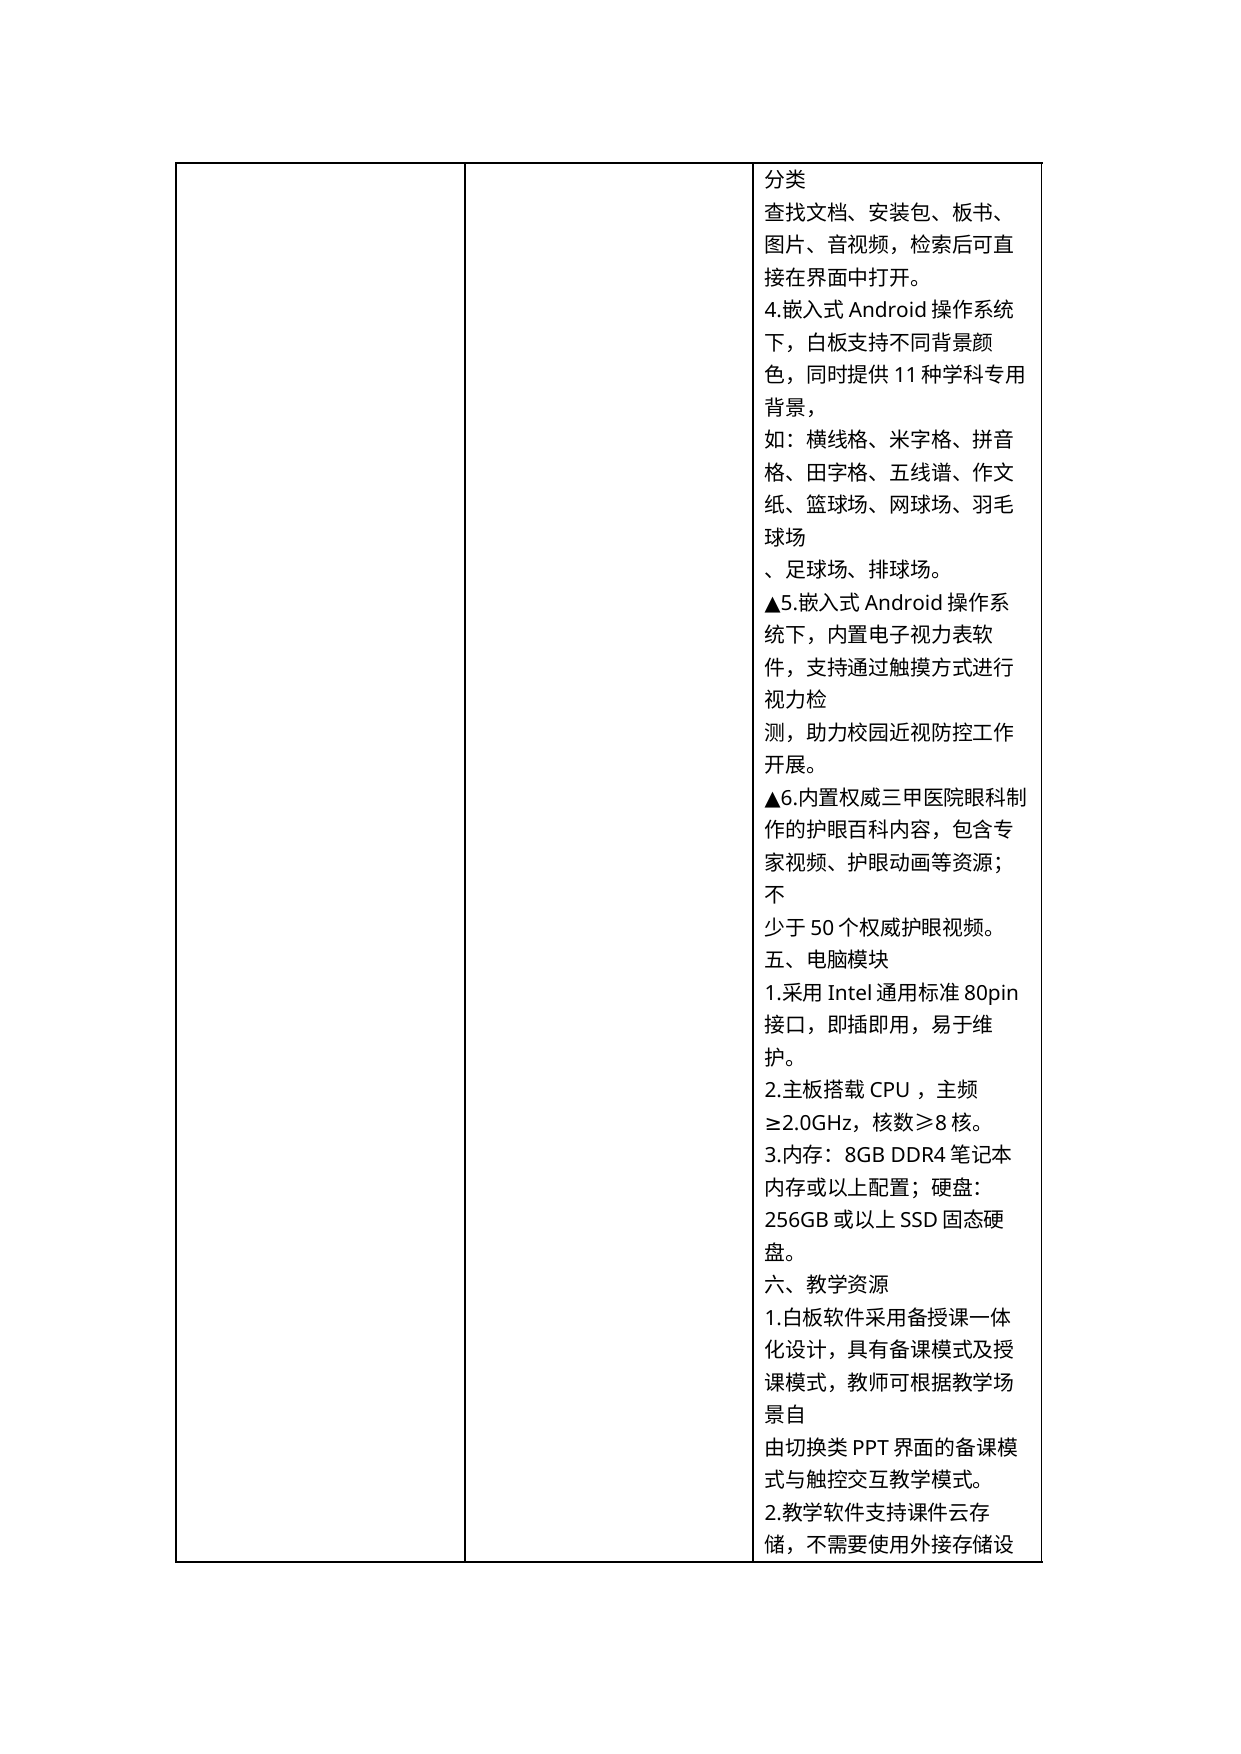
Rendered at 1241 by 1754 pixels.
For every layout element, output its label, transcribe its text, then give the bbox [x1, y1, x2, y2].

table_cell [754, 164, 1041, 1561]
table_cell 1 [177, 164, 464, 1561]
table_cell [466, 164, 752, 1561]
